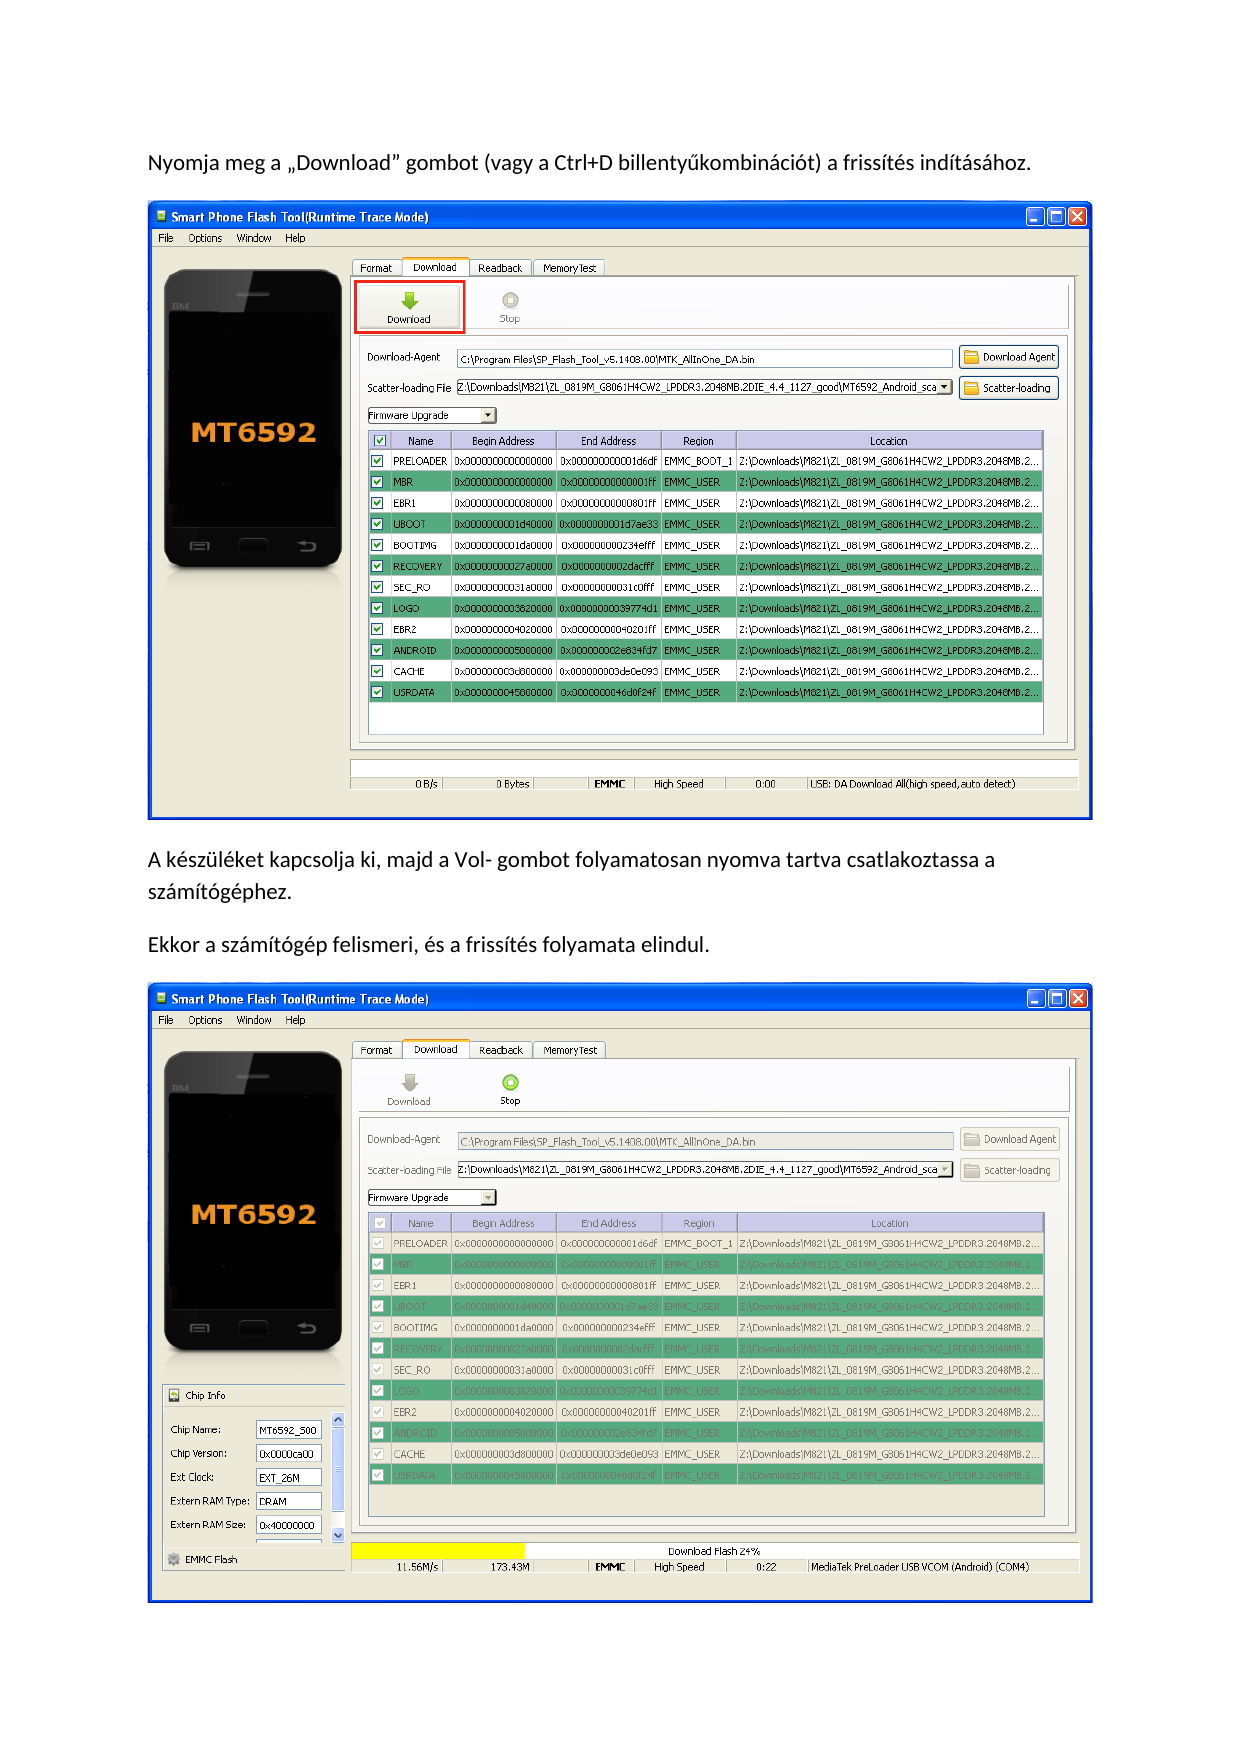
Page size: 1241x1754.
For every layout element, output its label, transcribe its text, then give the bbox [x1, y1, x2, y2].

text A készüléket kapcsolja ki, majd a Vol- gombot folyamatosan nyomva tartva csatlakoztassa a számítógéphez. [148, 845, 1093, 905]
picture [147, 200, 1093, 820]
text Nyomja meg a „Download” gombot (vagy a Ctrl+D billentyűkombinációt) a frissítés indításához. [148, 148, 1093, 176]
picture [147, 982, 1093, 1603]
text Ekkor a számítógép felismeri, és a frissítés folyamata elindul. [148, 930, 1093, 958]
